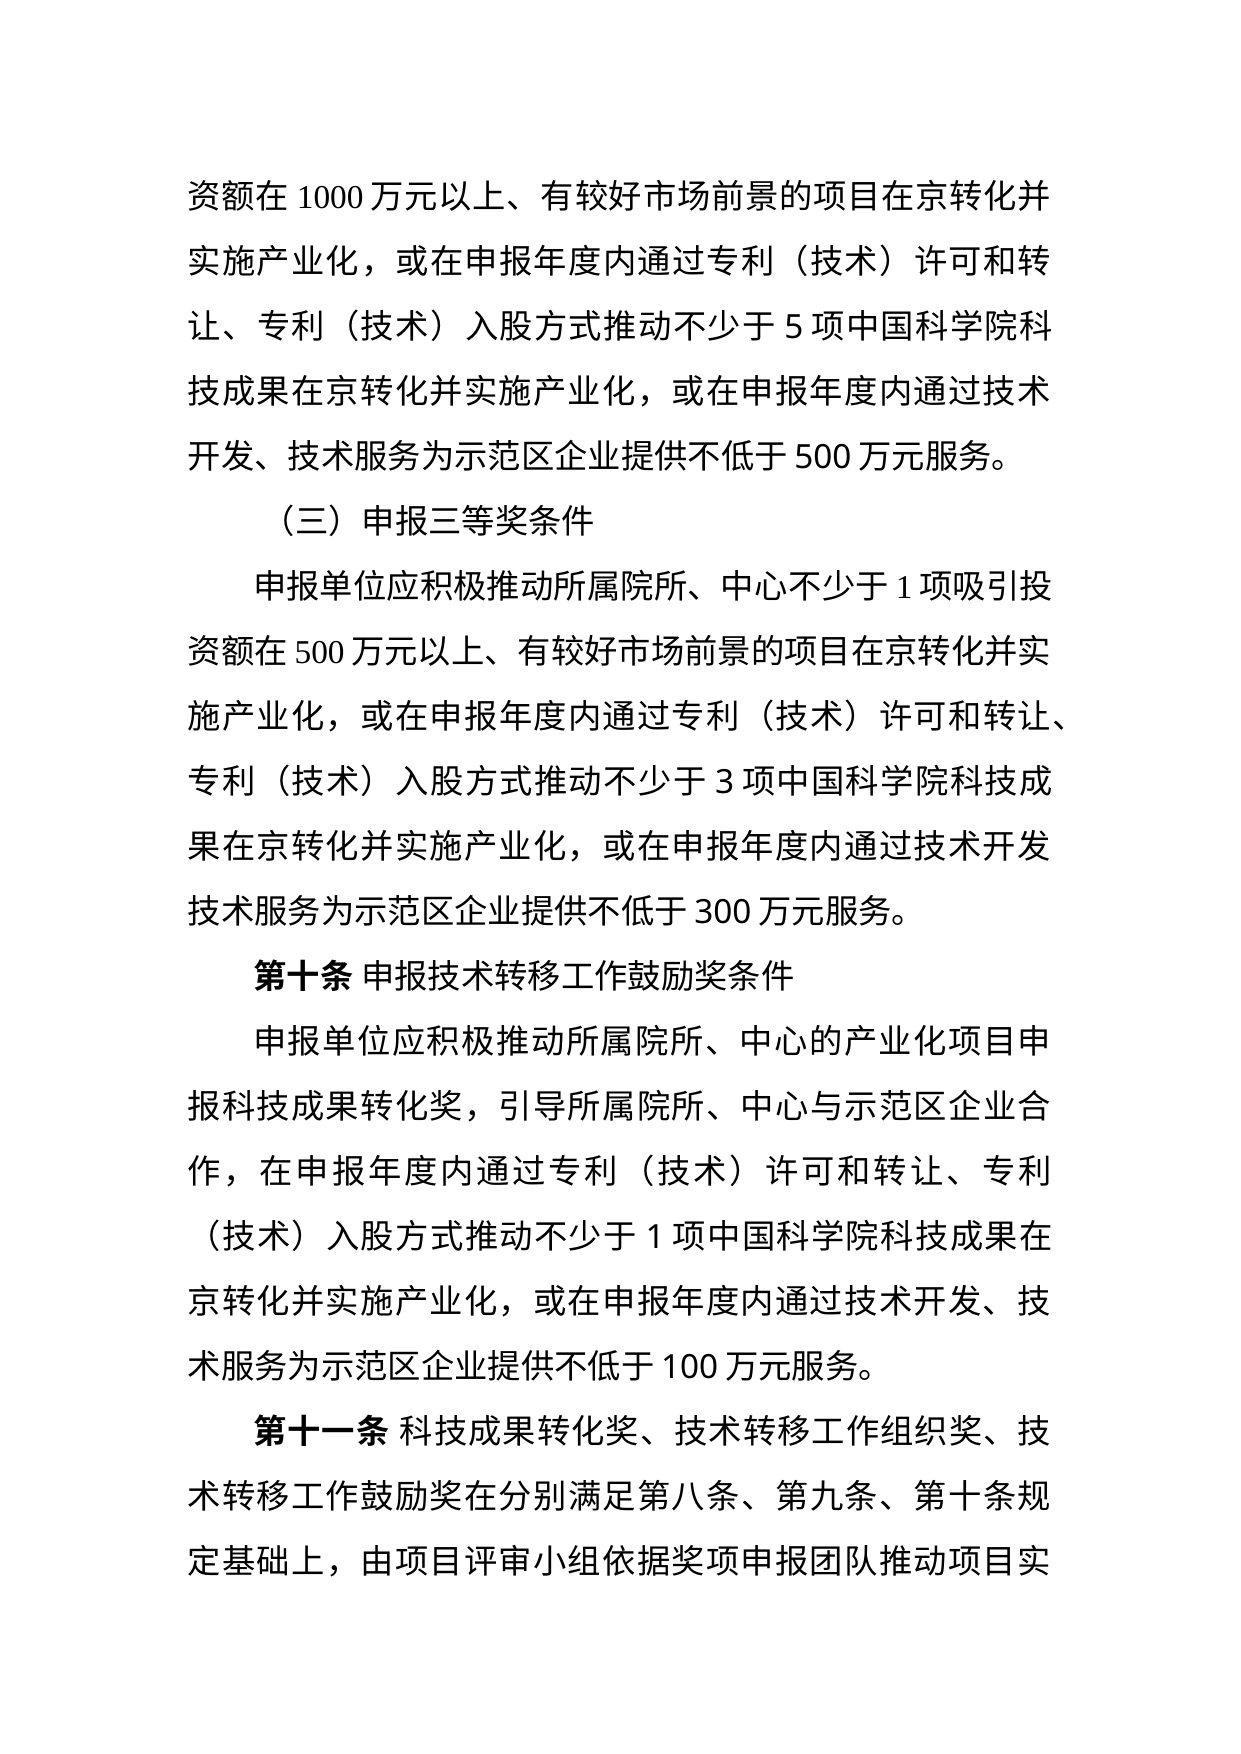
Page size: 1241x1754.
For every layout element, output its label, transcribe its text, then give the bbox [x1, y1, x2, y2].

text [187, 162, 1053, 487]
text 第十条 申报技术转移工作鼓励奖条件 [187, 942, 1053, 1007]
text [187, 1397, 1053, 1592]
text 申报单位应积极推动所属院所、中心不少于1项吸引投资额在500万元以上、有较好市场前景的项目在京转化并实施产业化，或在申报年度内通过专利（技术）许可和转让、专利（技术）入股方式推动不少于3项中国科学院科技成果在京转化并实施产业化，或在申报年度内通过技术开发、技术服务为示范区企业提供不低于300万元服务。 [187, 552, 1053, 942]
text （三）申报三等奖条件 [187, 487, 1053, 552]
text 申报单位应积极推动所属院所、中心的产业化项目申报科技成果转化奖，引导所属院所、中心与示范区企业合作，在申报年度内通过专利（技术）许可和转让、专利（技术）入股方式推动不少于1项中国科学院科技成果在京转化并实施产业化，或在申报年度内通过技术开发、技术服务为示范区企业提供不低于100万元服务。 [187, 1007, 1053, 1397]
